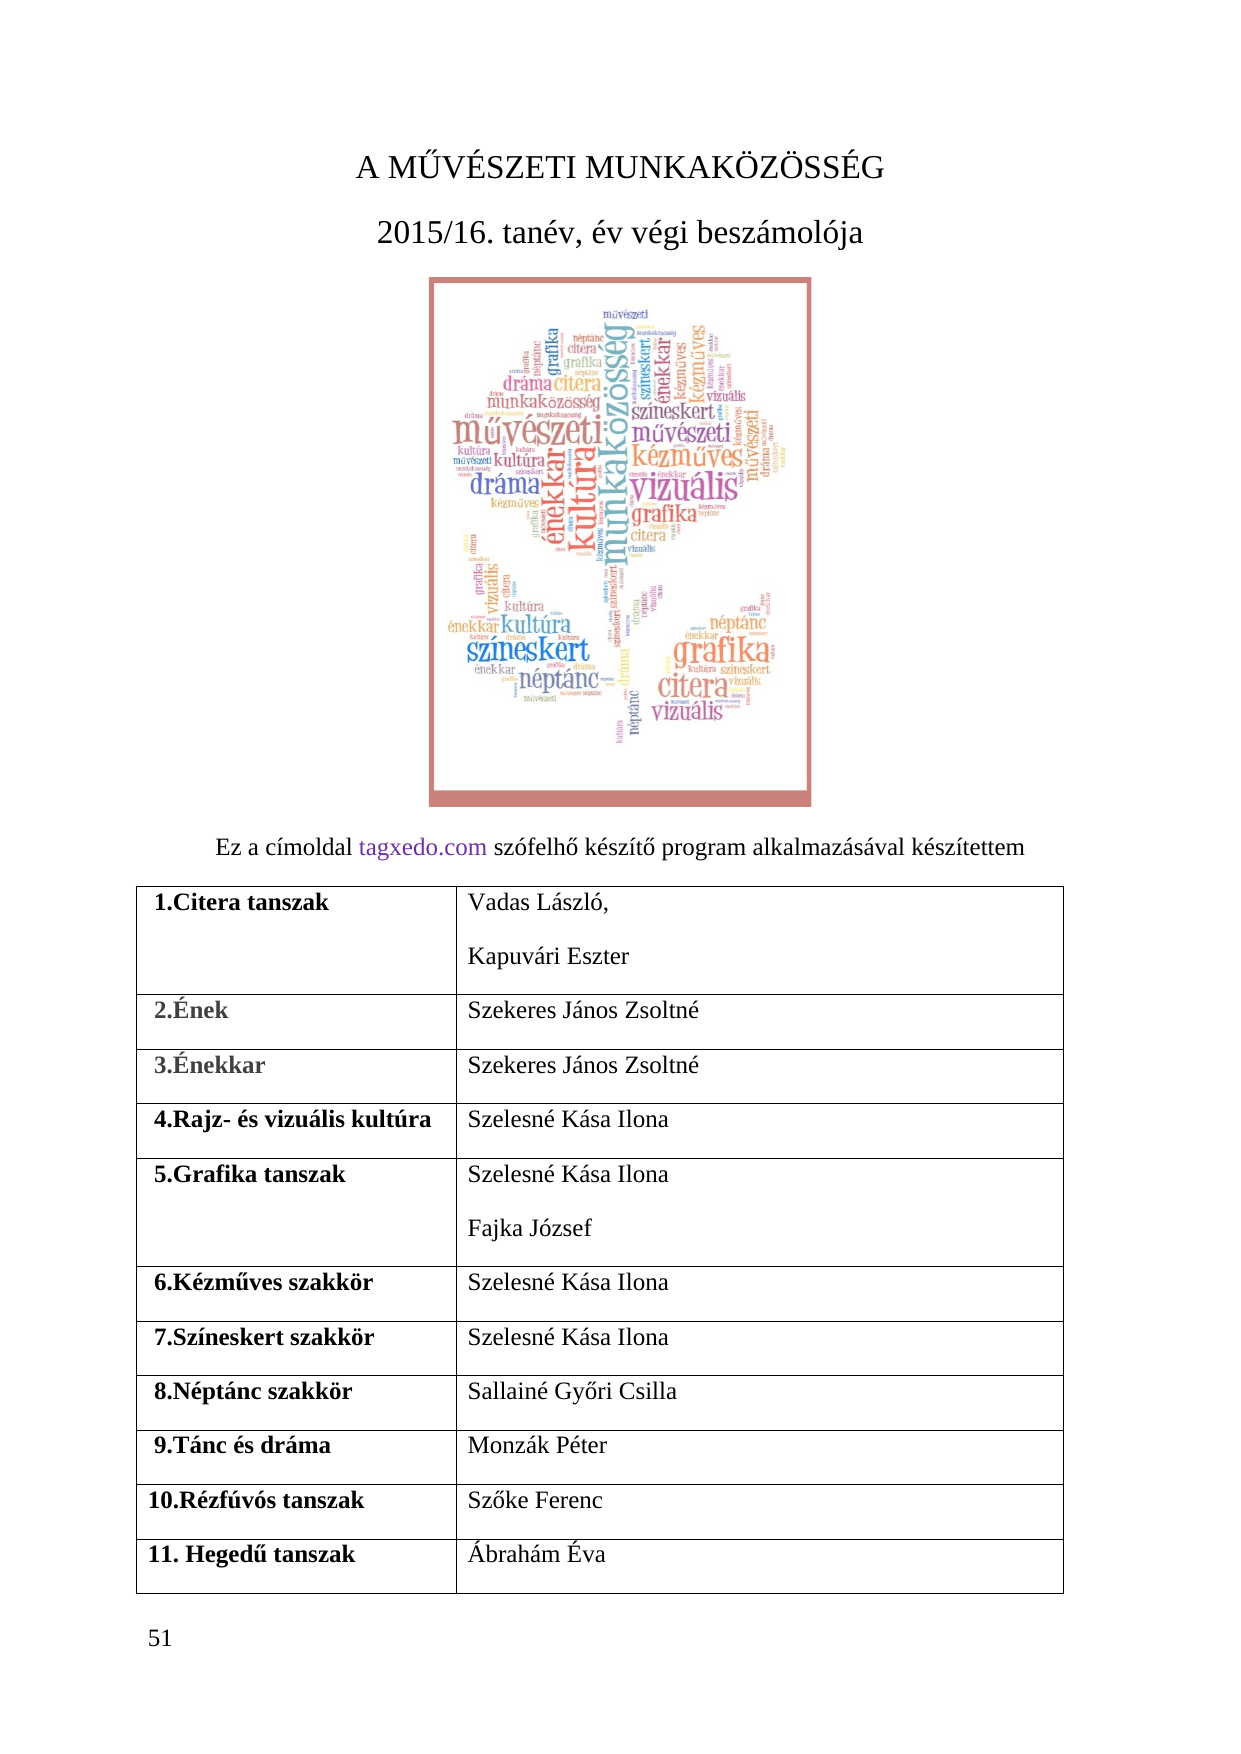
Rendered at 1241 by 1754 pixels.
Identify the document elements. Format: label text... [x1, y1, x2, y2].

table_cell 10.Rézfúvós tanszak [137, 1485, 456, 1538]
table_cell 2.Ének [137, 995, 456, 1049]
table_cell Szelesné Kása Ilona [457, 1322, 1063, 1375]
table_cell Szelesné Kása Ilona [457, 1104, 1063, 1158]
table_cell Sallainé Győri Csilla [457, 1376, 1063, 1429]
table_header 1.Citera tanszak [137, 887, 456, 994]
table_cell Szelesné Kása Ilona [457, 1267, 1063, 1321]
table_cell 3.Énekkar [137, 1050, 456, 1103]
table_cell 7.Színeskert szakkör [137, 1322, 456, 1375]
table_cell Ábrahám Éva [457, 1540, 1063, 1593]
table_header Vadas László, Kapuvári Eszter [457, 887, 1063, 994]
table_cell 9.Tánc és dráma [137, 1431, 456, 1484]
text Ez a címoldal tagxedo.com szófelhő készítő program alkalmazásával készítettem [148, 832, 1093, 861]
table_cell Szekeres János Zsoltné [457, 1050, 1063, 1103]
picture [428, 277, 812, 807]
table_cell 8.Néptánc szakkör [137, 1376, 456, 1429]
table_cell Szekeres János Zsoltné [457, 995, 1063, 1049]
table_cell 11. Hegedű tanszak [137, 1540, 456, 1593]
table_cell Monzák Péter [457, 1431, 1063, 1484]
text 2015/16. tanév, év végi beszámolója [148, 212, 1093, 251]
table_cell 6.Kézműves szakkör [137, 1267, 456, 1321]
table_cell Szőke Ferenc [457, 1485, 1063, 1538]
table_cell 5.Grafika tanszak [137, 1159, 456, 1266]
text A MŰVÉSZETI MUNKAKÖZÖSSÉG [148, 148, 1093, 186]
table_cell Szelesné Kása Ilona Fajka József [457, 1159, 1063, 1266]
table_cell 4.Rajz- és vizuális kultúra [137, 1104, 456, 1158]
